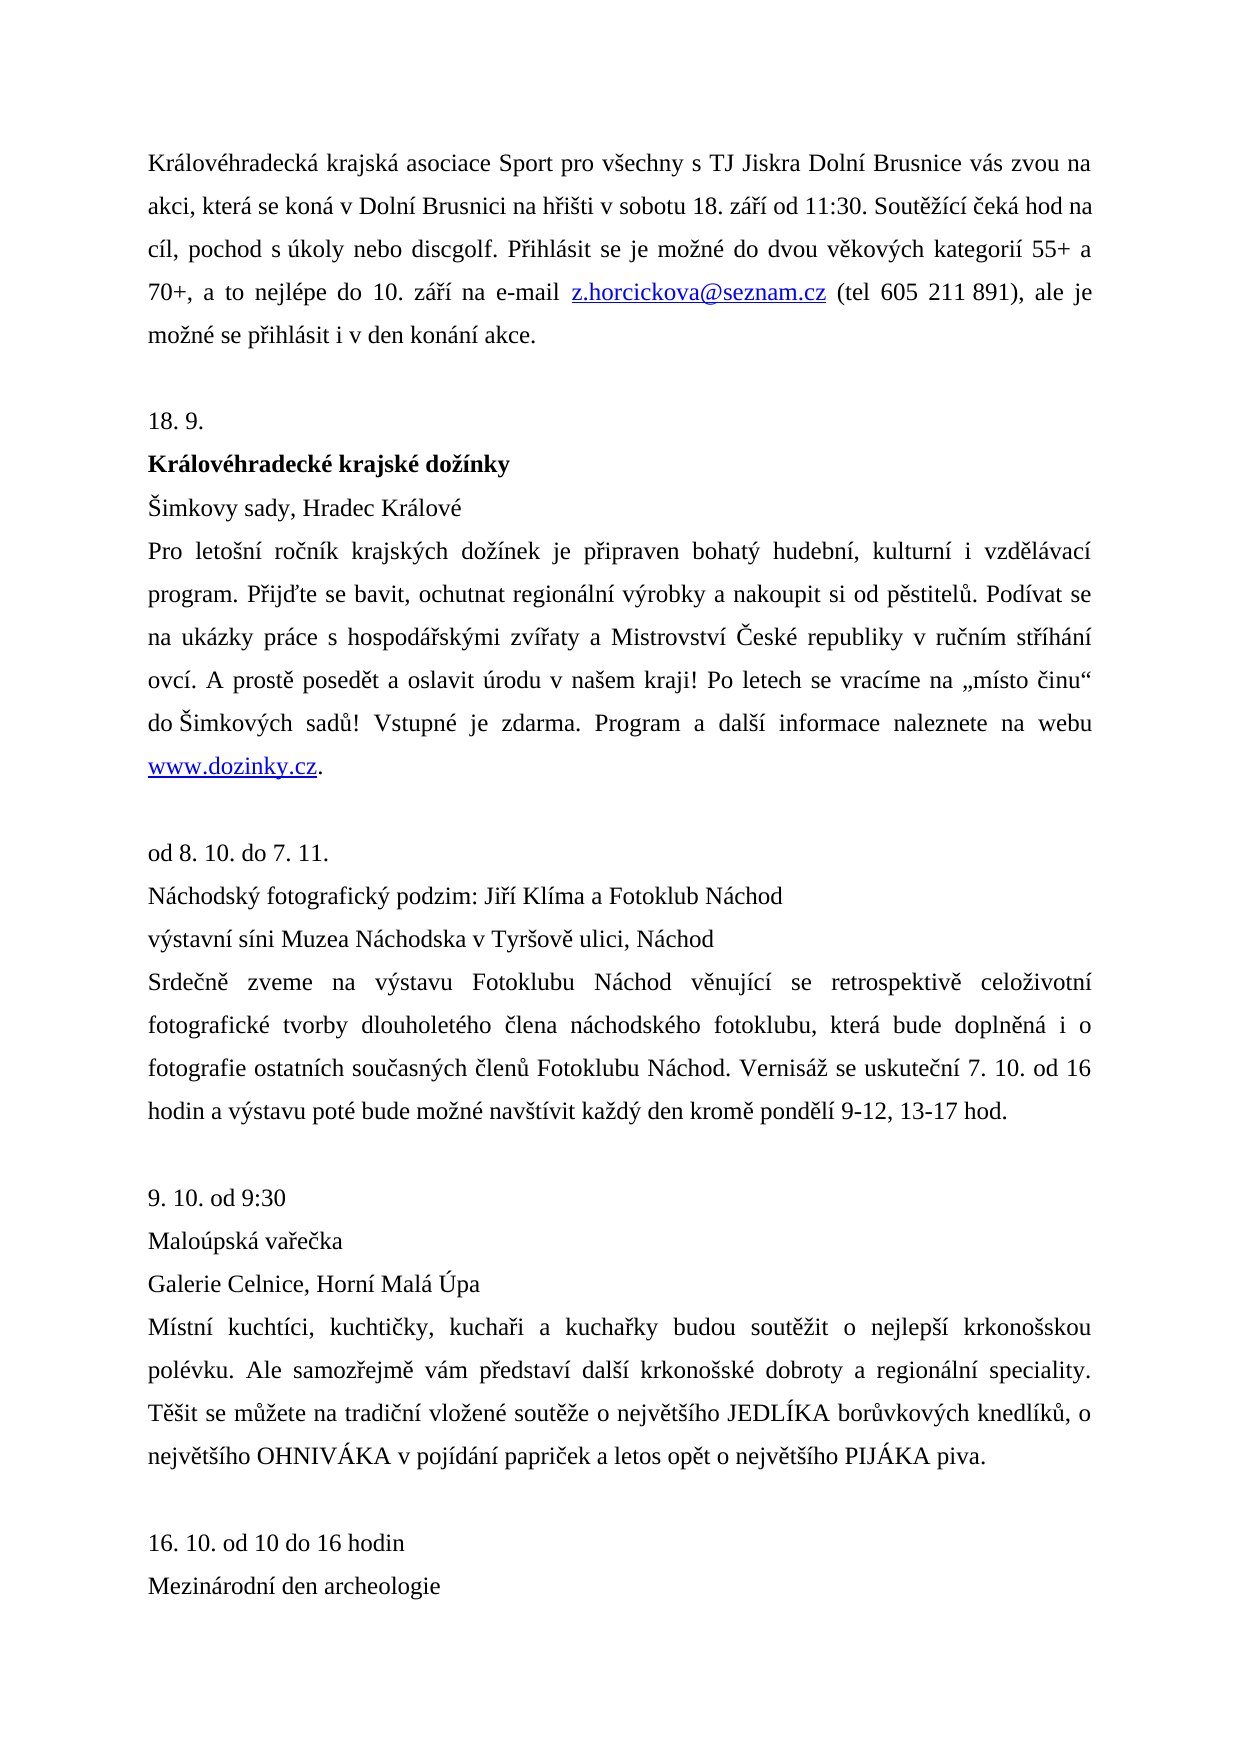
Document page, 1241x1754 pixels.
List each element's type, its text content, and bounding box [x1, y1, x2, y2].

text Pro letošní ročník krajských dožínek je připraven bohatý hudební, kulturní i vzdělávací program. Přijďte se bavit, ochutnat regionální výrobky a nakoupit si od pěstitelů. Podívat se na ukázky práce s hospodářskými zvířaty a Mistrovství České republiky v ručním stříhání ovcí. A prostě posedět a oslavit úrodu v našem kraji! Po letech se vracíme na „místo činu“ do Šimkových sadů! Vstupné je zdarma. Program a další informace naleznete na webu www.dozinky.cz. [148, 536, 1093, 780]
text 16. 10. od 10 do 16 hodin [148, 1528, 1093, 1556]
text Mezinárodní den archeologie [148, 1571, 1093, 1599]
text Místní kuchtíci, kuchtičky, kuchaři a kuchařky budou soutěžit o nejlepší krkonošskou polévku. Ale samozřejmě vám představí další krkonošské dobroty a regionální speciality. Těšit se můžete na tradiční vložené soutěže o největšího JEDLÍKA borůvkových knedlíků, o největšího OHNIVÁKA v pojídání papriček a letos opět o největšího PIJÁKA piva. [148, 1312, 1093, 1470]
text Srdečně zveme na výstavu Fotoklubu Náchod věnující se retrospektivě celoživotní fotografické tvorby dlouholetého člena náchodského fotoklubu, která bude doplněná i o fotografie ostatních současných členů Fotoklubu Náchod. Vernisáž se uskuteční 7. 10. od 16 hodin a výstavu poté bude možné navštívit každý den kromě pondělí 9-12, 13-17 hod. [148, 967, 1093, 1125]
text výstavní síni Muzea Náchodska v Tyršově ulici, Náchod [148, 924, 1093, 953]
text od 8. 10. do 7. 11. [148, 838, 1093, 866]
text 9. 10. od 9:30 [148, 1183, 1093, 1211]
text Galerie Celnice, Horní Malá Úpa [148, 1269, 1093, 1298]
text Královéhradecké krajské dožínky [148, 449, 1093, 478]
text Šimkovy sady, Hradec Králové [148, 493, 1093, 521]
text 18. 9. [148, 406, 1093, 435]
text Náchodský fotografický podzim: Jiří Klíma a Fotoklub Náchod [148, 881, 1093, 909]
text Maloúpská vařečka [148, 1226, 1093, 1254]
text Královéhradecká krajská asociace Sport pro všechny s TJ Jiskra Dolní Brusnice vás zvou na akci, která se koná v Dolní Brusnici na hřišti v sobotu 18. září od 11:30. Soutěžící čeká hod na cíl, pochod s úkoly nebo discgolf. Přihlásit se je možné do dvou věkových kategorií 55+ a 70+, a to nejlépe do 10. září na e-mail z.horcickova@seznam.cz (tel 605 211 891), ale je možné se přihlásit i v den konání akce. [148, 148, 1093, 349]
